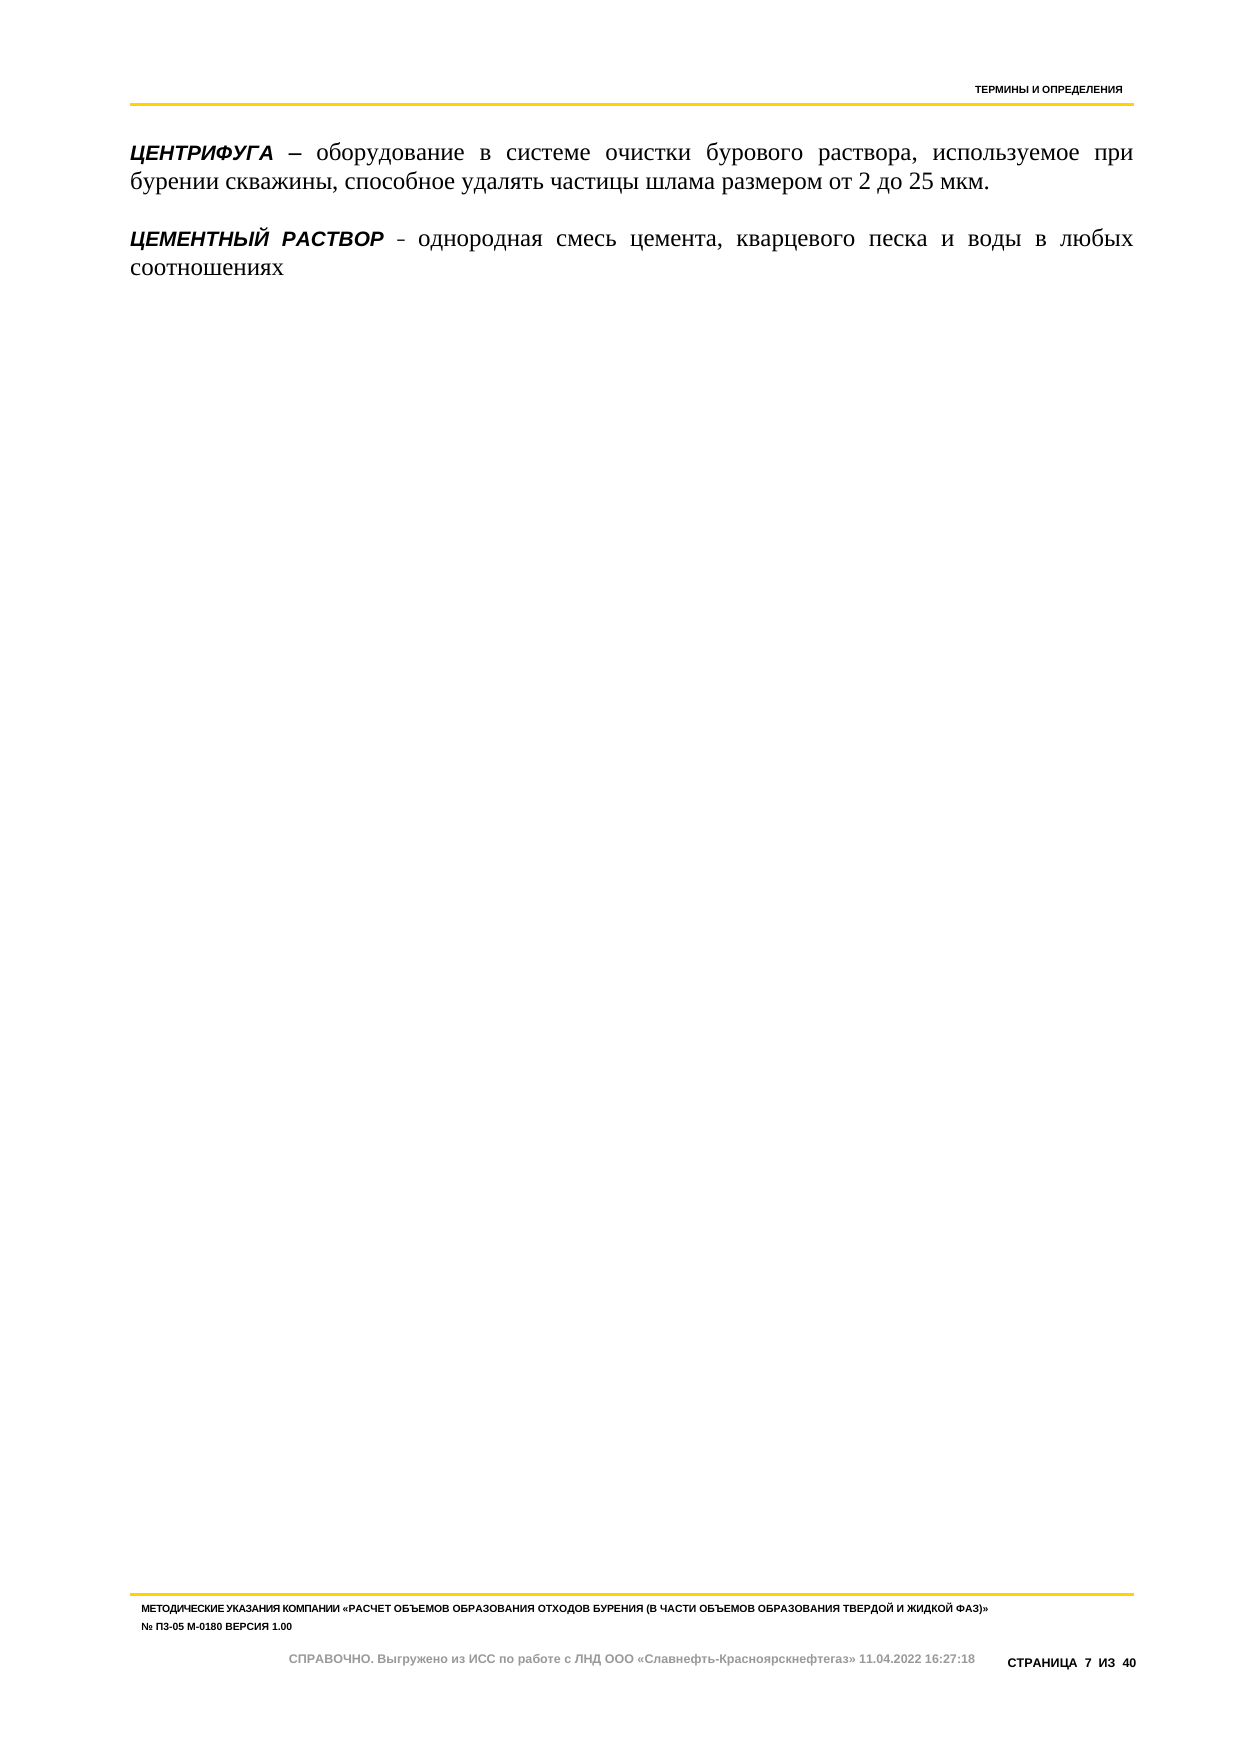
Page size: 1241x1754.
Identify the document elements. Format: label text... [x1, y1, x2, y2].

text ЦЕНТРИФУГА – оборудование в системе очистки бурового раствора, используемое при бурении скважины, способное удалять частицы шлама размером от 2 до 25 мкм. [130, 137, 1134, 195]
text ЦЕМЕНТНЫЙ РАСТВОР – однородная смесь цемента, кварцевого песка и воды в любых соотношениях [130, 223, 1134, 281]
